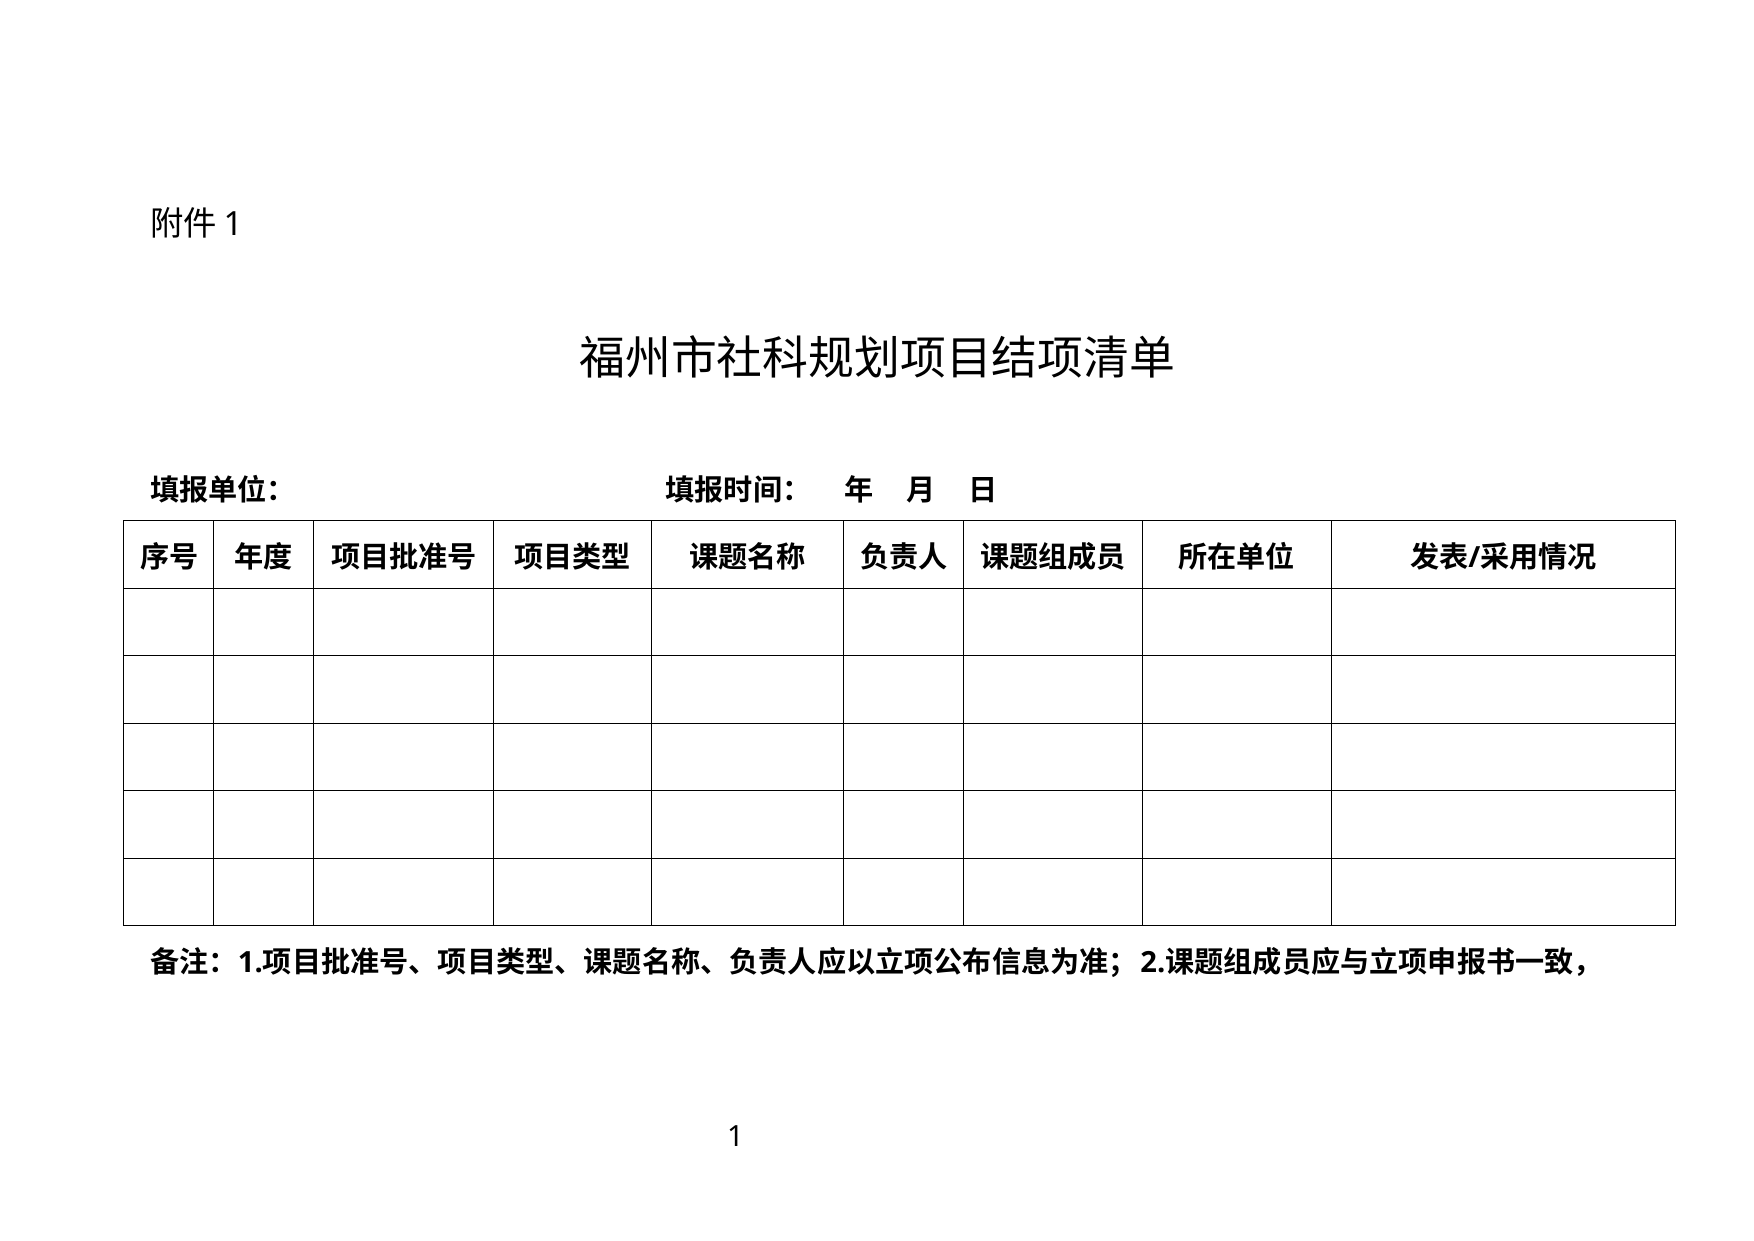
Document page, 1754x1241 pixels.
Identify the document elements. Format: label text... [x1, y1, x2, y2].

table_cell [964, 859, 1142, 925]
table_cell [494, 791, 651, 858]
table_cell [652, 589, 843, 655]
table_cell [124, 724, 213, 790]
table_cell [314, 724, 493, 790]
table_cell [214, 656, 313, 723]
text 附件1 [150, 188, 1604, 254]
table_cell [124, 791, 213, 858]
table_cell [124, 589, 213, 655]
table_cell [1332, 859, 1675, 925]
table_cell [124, 859, 213, 925]
table_cell [124, 656, 213, 723]
table_header 所在单位 [1143, 521, 1331, 588]
table_cell [314, 656, 493, 723]
table_header 序号 [124, 521, 213, 588]
table_cell [844, 859, 963, 925]
table_cell [494, 656, 651, 723]
table_cell [214, 724, 313, 790]
table_header 项目批准号 [314, 521, 493, 588]
table_cell [314, 791, 493, 858]
table_header 年度 [214, 521, 313, 588]
table_cell [314, 589, 493, 655]
table_cell [964, 589, 1142, 655]
table_cell [964, 791, 1142, 858]
table_header 发表/采用情况 [1332, 521, 1675, 588]
table_header 项目类型 [494, 521, 651, 588]
table_cell [214, 791, 313, 858]
table_cell [964, 724, 1142, 790]
table_cell [652, 859, 843, 925]
table_cell [1143, 791, 1331, 858]
table_cell [652, 724, 843, 790]
table_header 负责人 [844, 521, 963, 588]
table_cell [494, 589, 651, 655]
table_cell [494, 859, 651, 925]
table_cell [1143, 656, 1331, 723]
table_cell [214, 589, 313, 655]
table_cell [844, 656, 963, 723]
table_cell [652, 656, 843, 723]
table_cell [1332, 656, 1675, 723]
table_cell [1332, 791, 1675, 858]
table_header 课题组成员 [964, 521, 1142, 588]
table_cell [844, 724, 963, 790]
text 填报单位： 填报时间： 年 月 日 [150, 454, 1604, 520]
table_cell [494, 724, 651, 790]
table_cell [844, 791, 963, 858]
table_cell [314, 859, 493, 925]
table_cell [1143, 859, 1331, 925]
table_cell [1332, 589, 1675, 655]
table_cell [1332, 724, 1675, 790]
table_cell [214, 859, 313, 925]
table_cell [1143, 724, 1331, 790]
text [150, 926, 1604, 993]
table_cell [844, 589, 963, 655]
table_cell [652, 791, 843, 858]
table_cell [964, 656, 1142, 723]
table_header 课题名称 [652, 521, 843, 588]
text 福州市社科规划项目结项清单 [150, 321, 1604, 387]
table_cell [1143, 589, 1331, 655]
